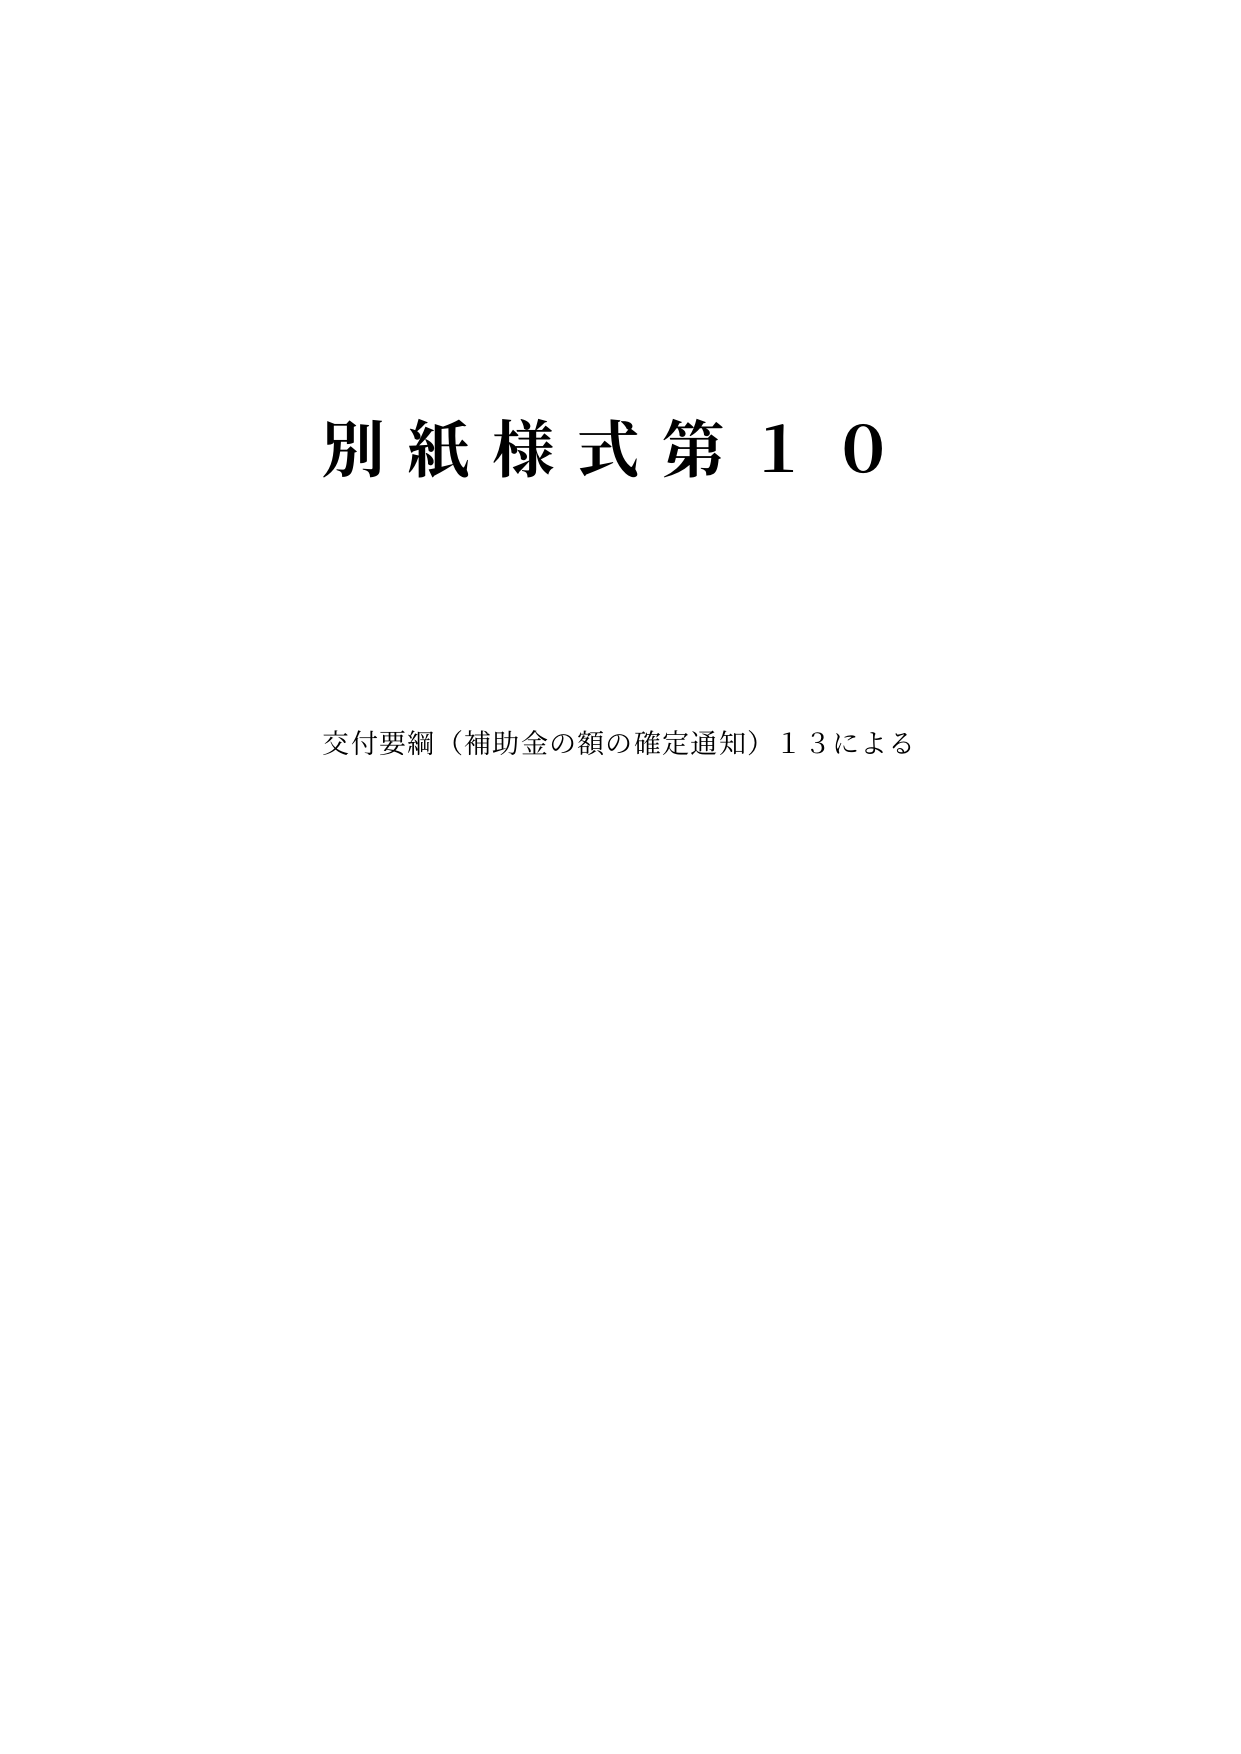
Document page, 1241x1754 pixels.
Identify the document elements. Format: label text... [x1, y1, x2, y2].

text 別紙様式第１０ [124, 391, 1116, 499]
text 交付要綱（補助金の額の確定通知）１３による [124, 715, 1116, 769]
